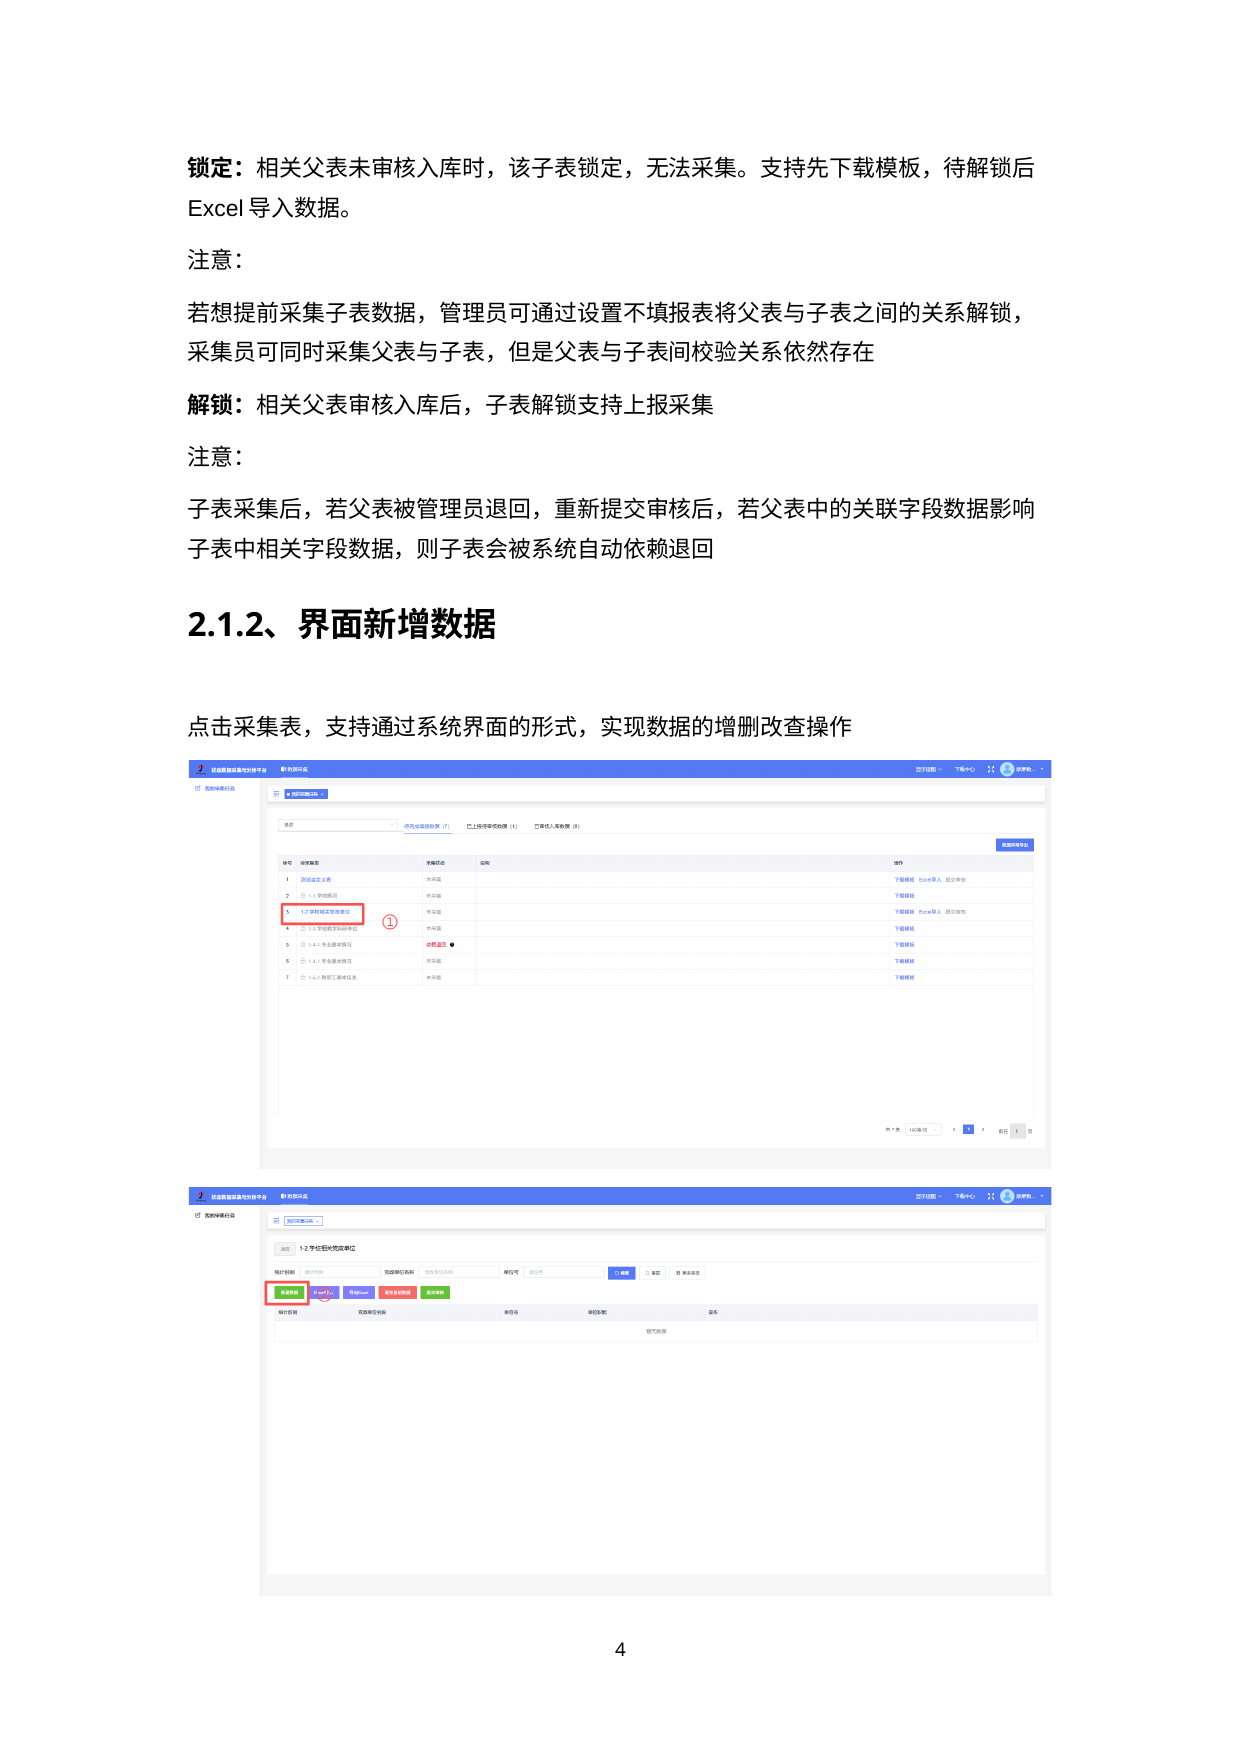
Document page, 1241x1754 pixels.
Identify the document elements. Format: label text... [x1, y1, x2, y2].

text 点击采集表，支持通过系统界面的形式，实现数据的增删改查操作 [187, 708, 1053, 742]
text 若想提前采集子表数据，管理员可通过设置不填报表将父表与子表之间的关系解锁，采集员可同时采集父表与子表，但是父表与子表间校验关系依然存在 [187, 294, 1053, 367]
subtitle 2.1.2、界面新增数据 [187, 598, 1053, 646]
text 注意： [187, 242, 1053, 275]
text 子表采集后，若父表被管理员退回，重新提交审核后，若父表中的关联字段数据影响子表中相关字段数据，则子表会被系统自动依赖退回 [187, 491, 1053, 564]
text 锁定：相关父表未审核入库时，该子表锁定，无法采集。支持先下载模板，待解锁后Excel导入数据。 [187, 150, 1053, 223]
text 注意： [187, 439, 1053, 472]
picture [188, 760, 1052, 1169]
text 解锁：相关父表审核入库后，子表解锁支持上报采集 [187, 386, 1053, 420]
picture [188, 1187, 1052, 1596]
